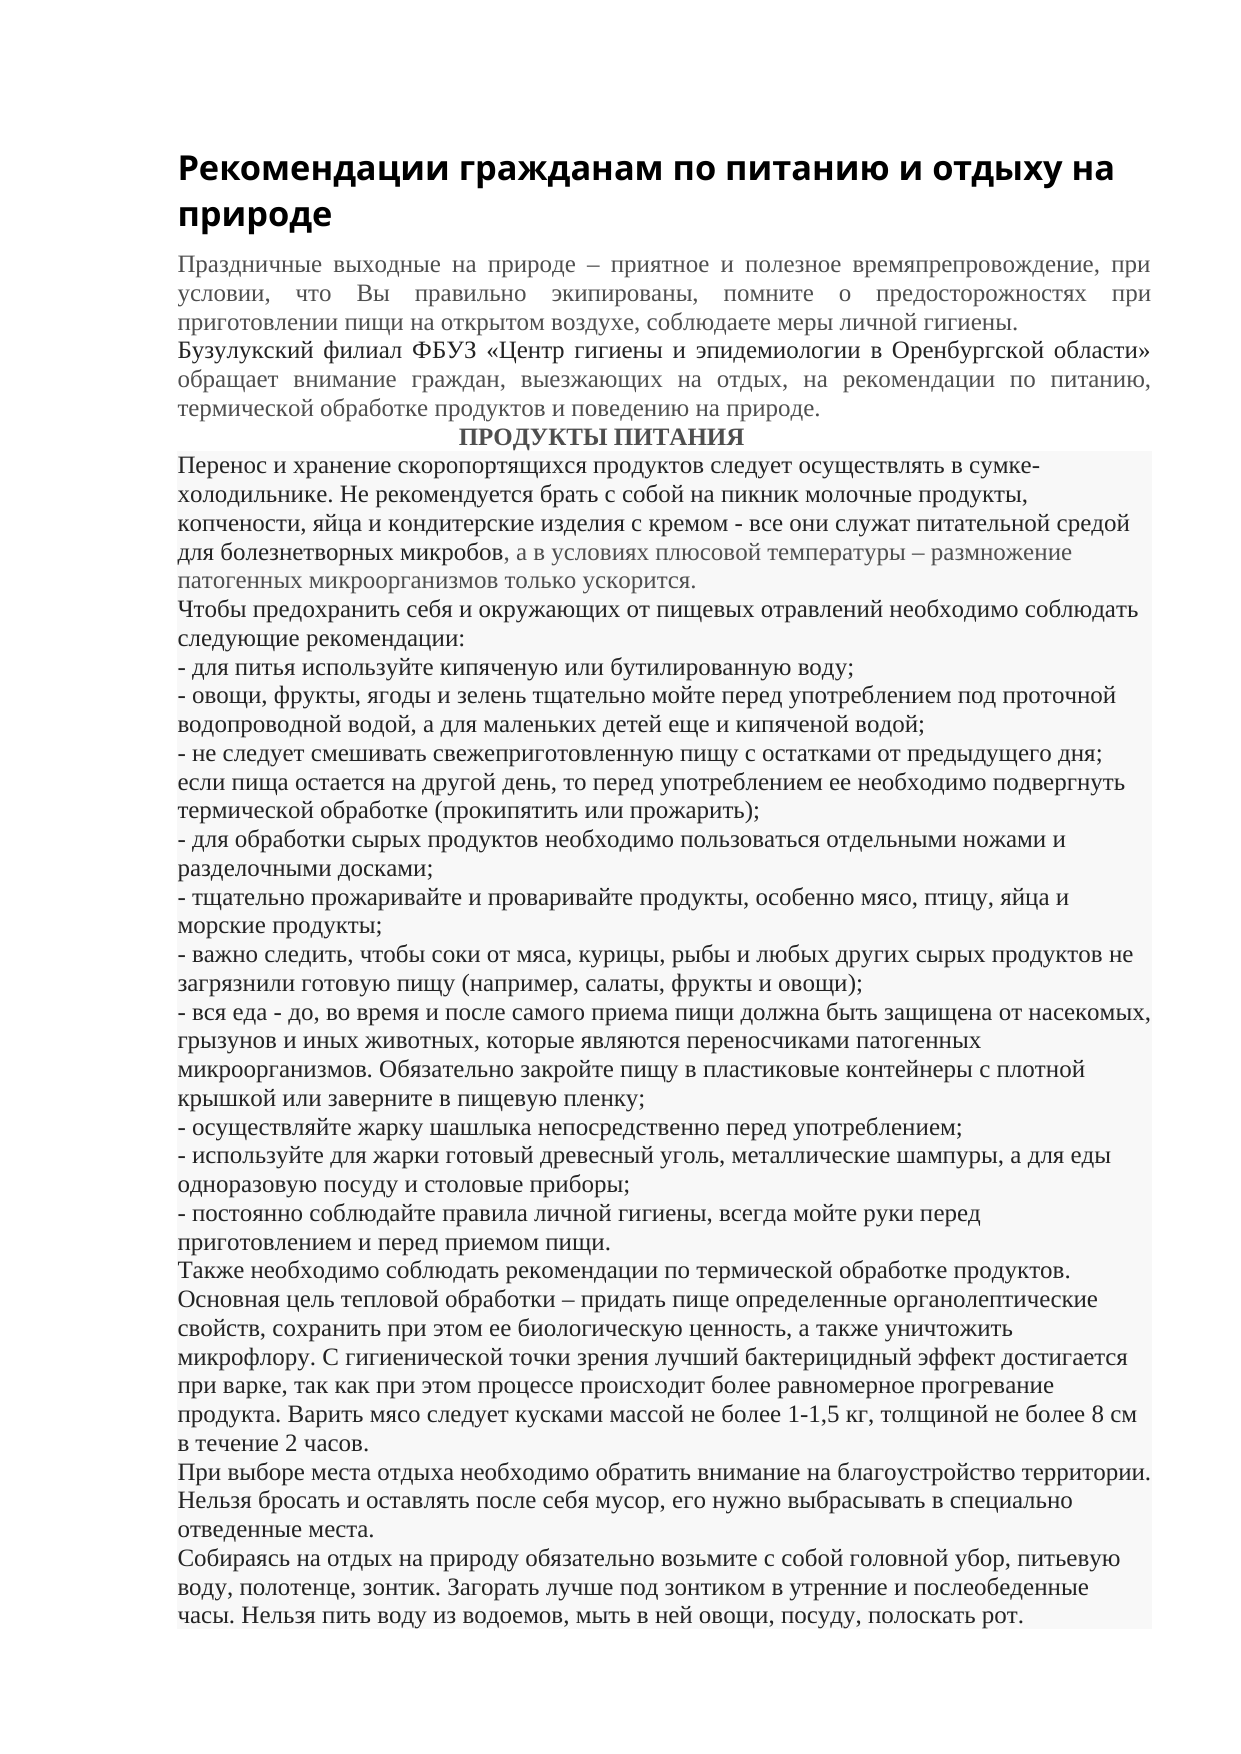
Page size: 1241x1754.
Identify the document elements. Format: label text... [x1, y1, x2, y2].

text Собираясь на отдых на природу обязательно возьмите с собой головной убор, питьевую воду, полотенце, зонтик. Загорать лучше под зонтиком в утренние и послеобеденные часы. Нельзя пить воду из водоемов, мыть в ней овощи, посуду, полоскать рот. [177, 1543, 1152, 1629]
text - не следует смешивать свежеприготовленную пищу с остатками от предыдущего дня; если пища остается на другой день, то перед употреблением ее необходимо подвергнуть термической обработке (прокипятить или прожарить); [177, 738, 1152, 824]
text - овощи, фрукты, ягоды и зелень тщательно мойте перед употреблением под проточной водопроводной водой, а для маленьких детей еще и кипяченой водой; [177, 681, 1152, 738]
text При выборе места отдыха необходимо обратить внимание на благоустройство территории. Нельзя бросать и оставлять после себя мусор, его нужно выбрасывать в специально отведенные места. [177, 1457, 1152, 1543]
text Чтобы предохранить себя и окружающих от пищевых отравлений необходимо соблюдать следующие рекомендации: [177, 594, 1152, 652]
text - важно следить, чтобы соки от мяса, курицы, рыбы и любых других сырых продуктов не загрязнили готовую пищу (например, салаты, фрукты и овощи); [177, 939, 1152, 997]
text - вся еда - до, во время и после самого приема пищи должна быть защищена от насекомых, грызунов и иных животных, которые являются переносчиками патогенных микроорганизмов. Обязательно закройте пищу в пластиковые контейнеры с плотной крышкой или заверните в пищевую пленку; [177, 997, 1152, 1112]
subtitle Рекомендации гражданам по питанию и отдыху на природе [177, 143, 1152, 237]
text - для питья используйте кипяченую или бутилированную воду; [177, 652, 1152, 681]
text - для обработки сырых продуктов необходимо пользоваться отдельными ножами и разделочными досками; [177, 824, 1152, 882]
text Перенос и хранение скоропортящихся продуктов следует осуществлять в сумке-холодильнике. Не рекомендуется брать с собой на пикник молочные продукты, копчености, яйца и кондитерские изделия с кремом - все они служат питательной средой для болезнетворных микробов, а в условиях плюсовой температуры – размножение патогенных микроорганизмов только ускорится. [177, 451, 1152, 594]
text - используйте для жарки готовый древесный уголь, металлические шампуры, а для еды одноразовую посуду и столовые приборы; [177, 1141, 1152, 1198]
text Бузулукский филиал ФБУЗ «Центр гигиены и эпидемиологии в Оренбургской области» обращает внимание граждан, выезжающих на отдых, на рекомендации по питанию, термической обработке продуктов и поведению на природе. [177, 336, 1152, 422]
text Также необходимо соблюдать рекомендации по термической обработке продуктов. Основная цель тепловой обработки – придать пище определенные органолептические свойств, сохранить при этом ее биологическую ценность, а также уничтожить микрофлору. С гигиенической точки зрения лучший бактерицидный эффект достигается при варке, так как при этом процессе происходит более равномерное прогревание продукта. Варить мясо следует кусками массой не более 1-1,5 кг, толщиной не более 8 см в течение 2 часов. [177, 1256, 1152, 1457]
text - постоянно соблюдайте правила личной гигиены, всегда мойте руки перед приготовлением и перед приемом пищи. [177, 1198, 1152, 1256]
text ПРОДУКТЫ ПИТАНИЯ [177, 422, 1152, 451]
text - осуществляйте жарку шашлыка непосредственно перед употреблением; [177, 1112, 1152, 1141]
text Праздничные выходные на природе – приятное и полезное времяпрепровождение, при условии, что Вы правильно экипированы, помните о предосторожностях при приготовлении пищи на открытом воздухе, соблюдаете меры личной гигиены. [177, 249, 1152, 336]
text - тщательно прожаривайте и проваривайте продукты, особенно мясо, птицу, яйца и морские продукты; [177, 882, 1152, 939]
